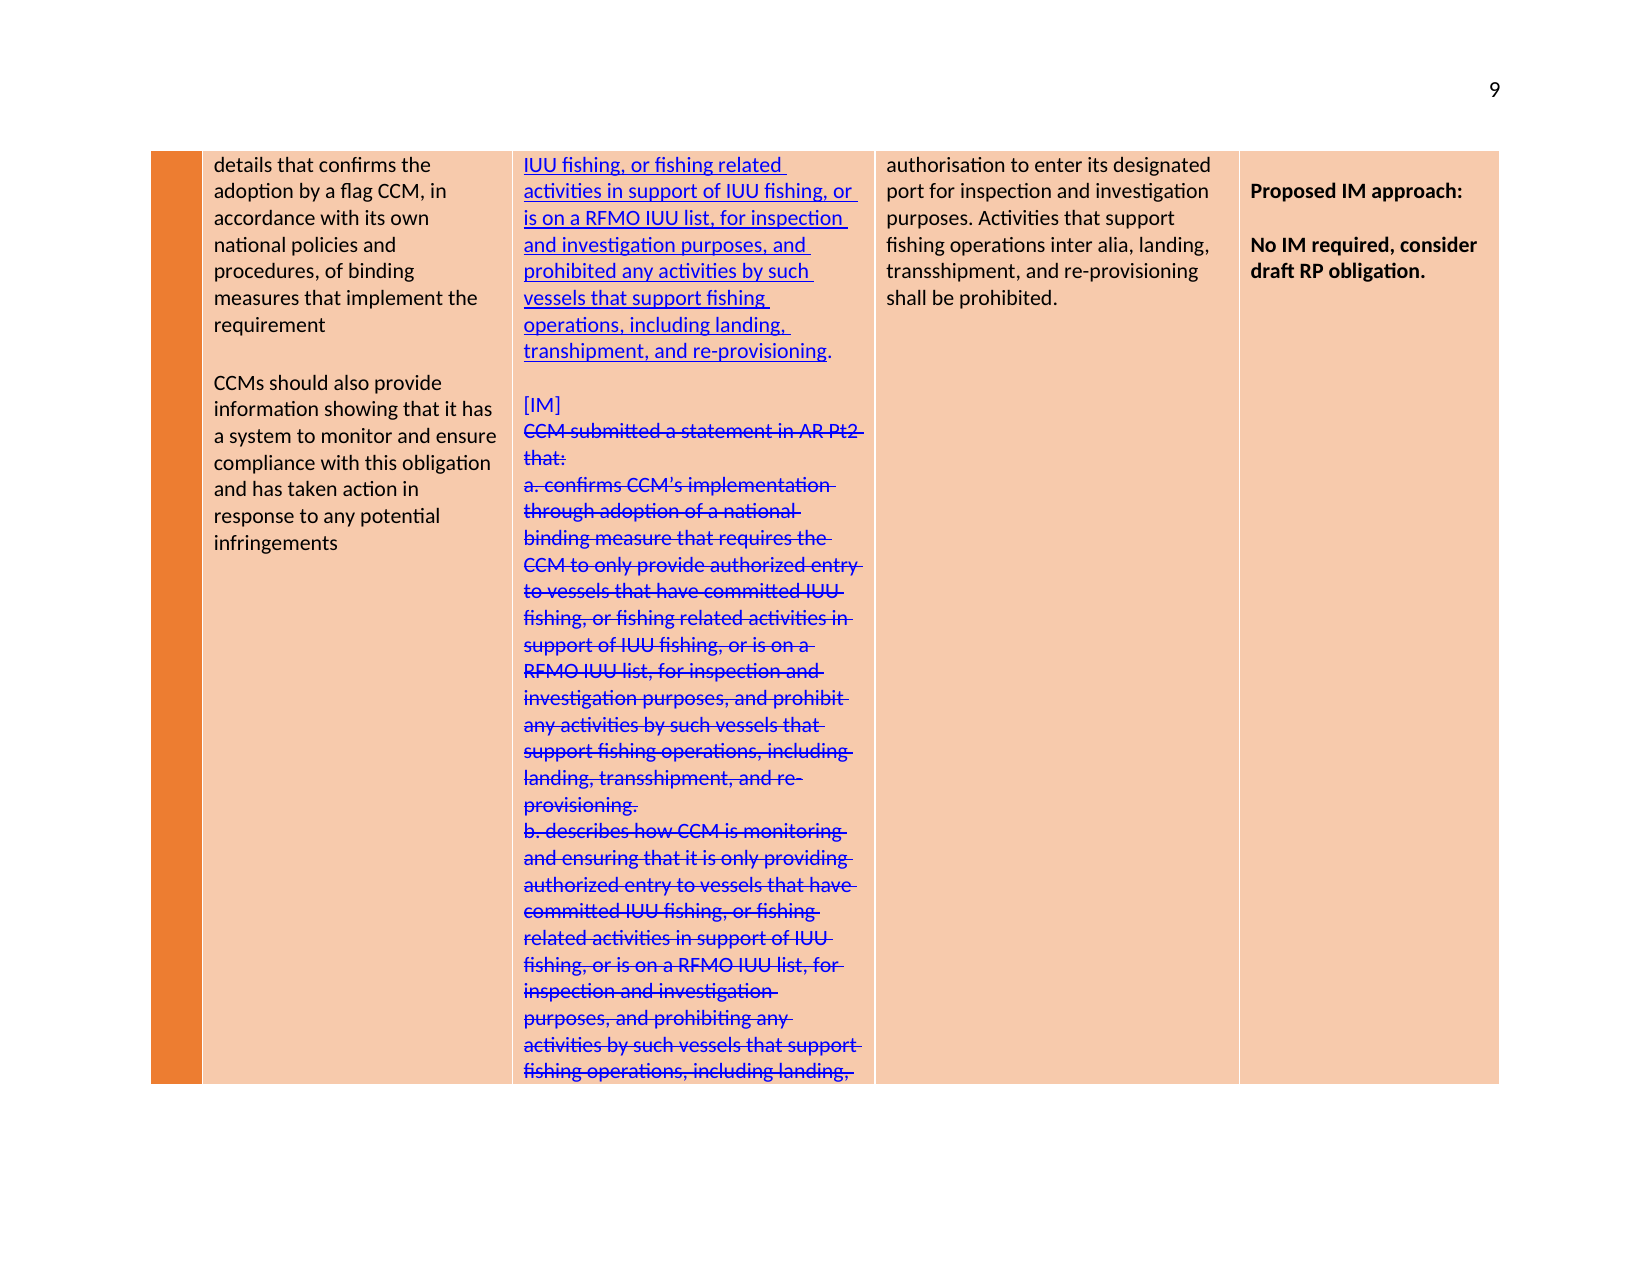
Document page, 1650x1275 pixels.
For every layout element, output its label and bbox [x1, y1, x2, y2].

table_cell [513, 151, 874, 1084]
table_cell [151, 151, 202, 1084]
table_cell [1240, 151, 1499, 1084]
table_cell [203, 151, 512, 1084]
table_cell [876, 151, 1239, 1084]
